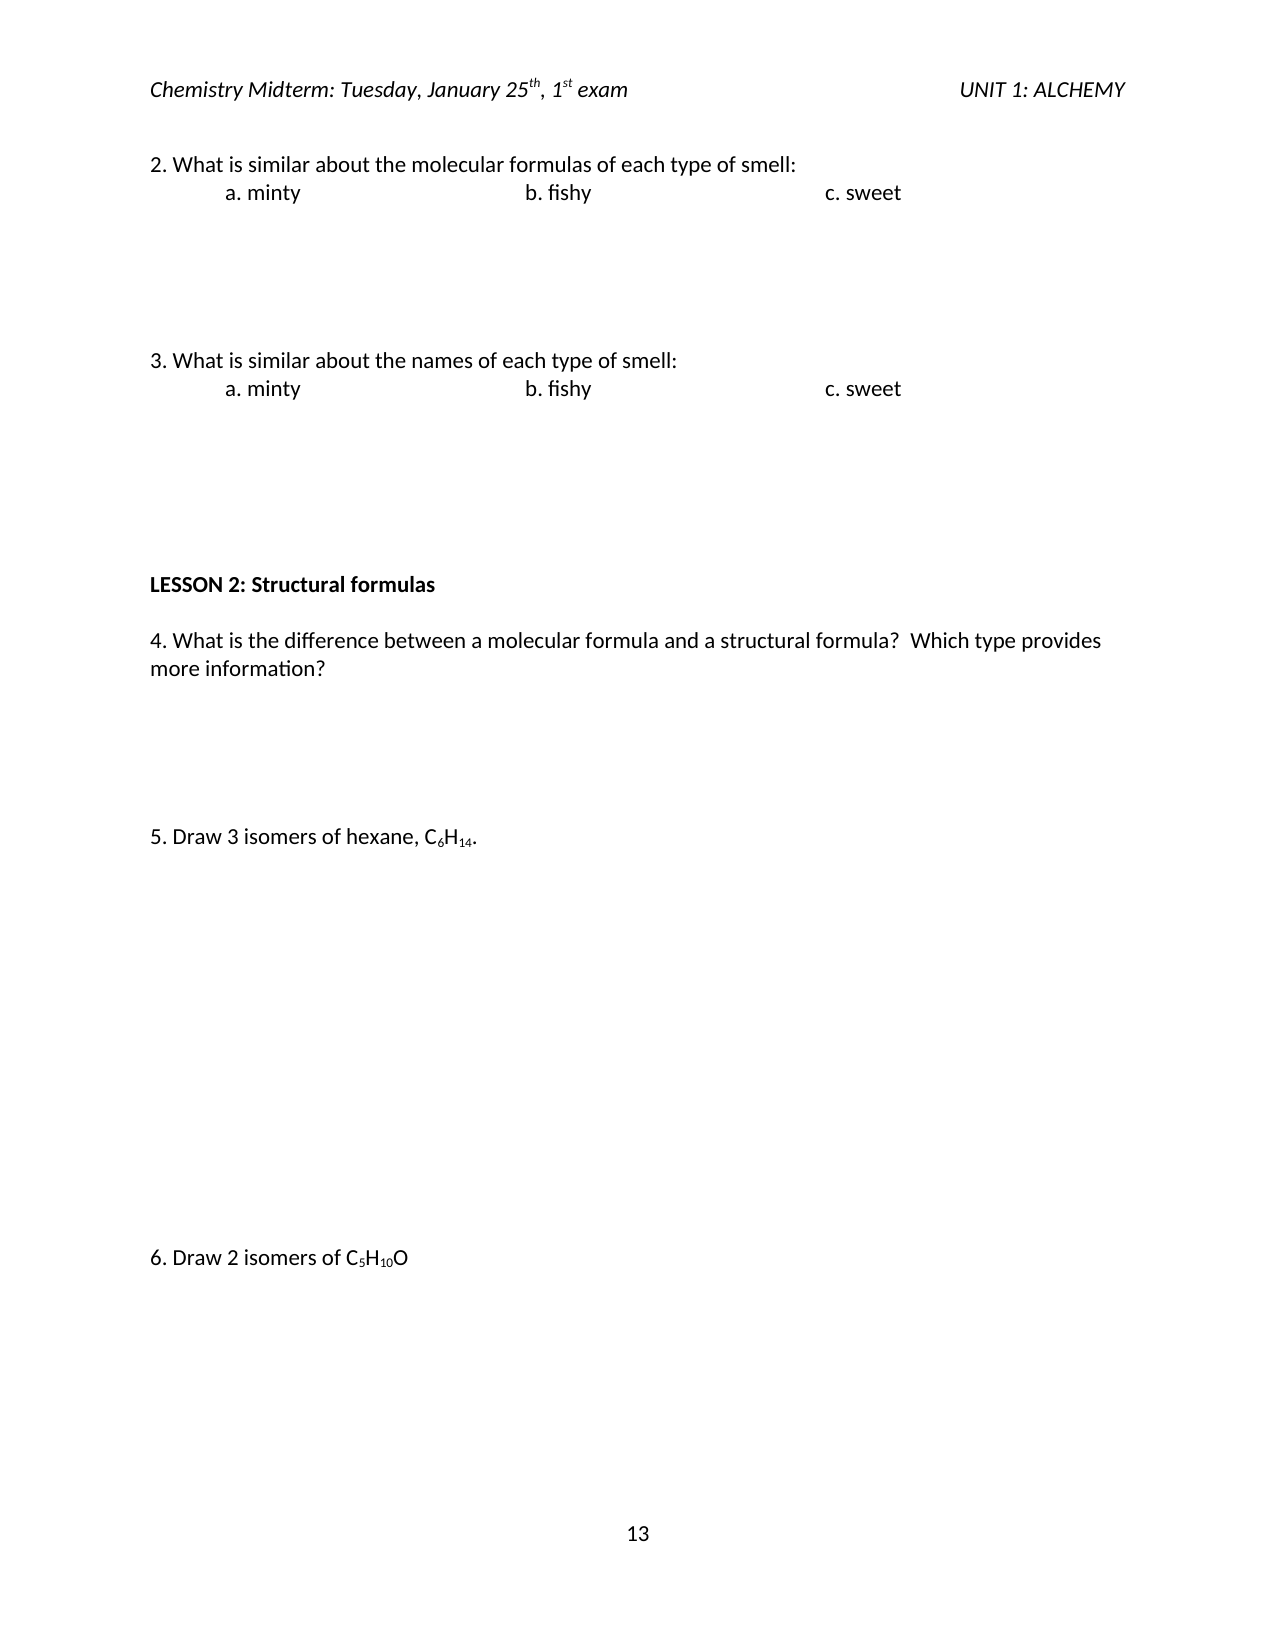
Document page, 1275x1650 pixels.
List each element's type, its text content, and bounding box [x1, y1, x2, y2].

text 5. Draw 3 isomers of hexane, C6H14. [150, 822, 1125, 851]
text LESSON 2: Structural formulas [150, 570, 1125, 598]
text a. minty b. fishy c. sweet [150, 374, 1125, 402]
text 2. What is similar about the molecular formulas of each type of smell: [150, 150, 1125, 178]
text 4. What is the difference between a molecular formula and a structural formula? Which type provides more information? [150, 626, 1125, 682]
text a. minty b. fishy c. sweet [150, 178, 1125, 206]
text 3. What is similar about the names of each type of smell: [150, 346, 1125, 374]
text 6. Draw 2 isomers of C5H10O [150, 1243, 1125, 1271]
